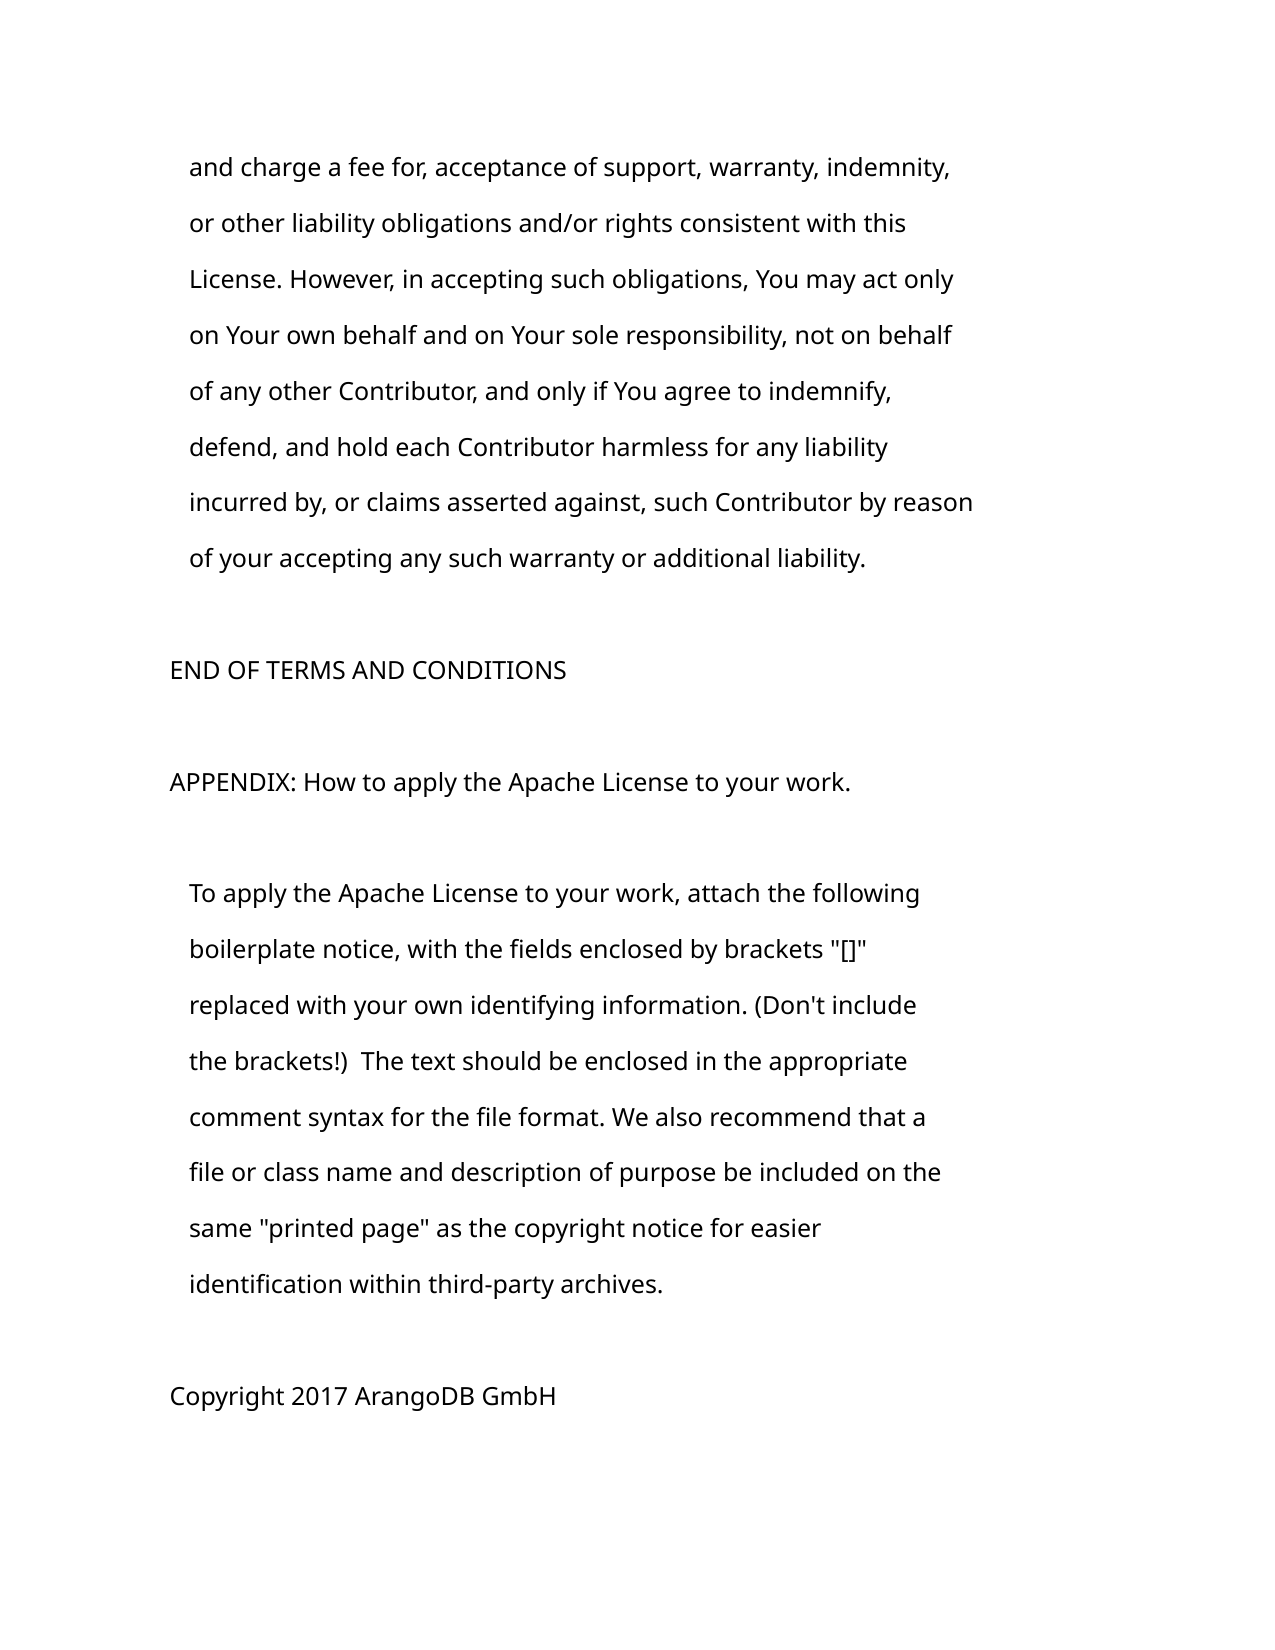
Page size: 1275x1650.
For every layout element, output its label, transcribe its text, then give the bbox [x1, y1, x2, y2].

text Copyright 2017 ArangoDB GmbH [150, 1378, 1125, 1412]
text replaced with your own identifying information. (Don't include [150, 987, 1125, 1022]
text or other liability obligations and/or rights consistent with this [150, 206, 1125, 240]
text of your accepting any such warranty or additional liability. [150, 541, 1125, 575]
text License. However, in accepting such obligations, You may act only [150, 262, 1125, 296]
text incurred by, or claims asserted against, such Contributor by reason [150, 485, 1125, 519]
text on Your own behalf and on Your sole responsibility, not on behalf [150, 317, 1125, 352]
text comment syntax for the file format. We also recommend that a [150, 1099, 1125, 1133]
text To apply the Apache License to your work, attach the following [150, 876, 1125, 910]
text defend, and hold each Contributor harmless for any liability [150, 429, 1125, 463]
text identification within third-party archives. [150, 1267, 1125, 1301]
text and charge a fee for, acceptance of support, warranty, indemnity, [150, 150, 1125, 184]
text boilerplate notice, with the fields enclosed by brackets "[]" [150, 932, 1125, 966]
text END OF TERMS AND CONDITIONS [150, 652, 1125, 687]
text of any other Contributor, and only if You agree to indemnify, [150, 373, 1125, 407]
text the brackets!) The text should be enclosed in the appropriate [150, 1043, 1125, 1077]
text same "printed page" as the copyright notice for easier [150, 1211, 1125, 1245]
text APPENDIX: How to apply the Apache License to your work. [150, 764, 1125, 798]
text file or class name and description of purpose be included on the [150, 1155, 1125, 1189]
